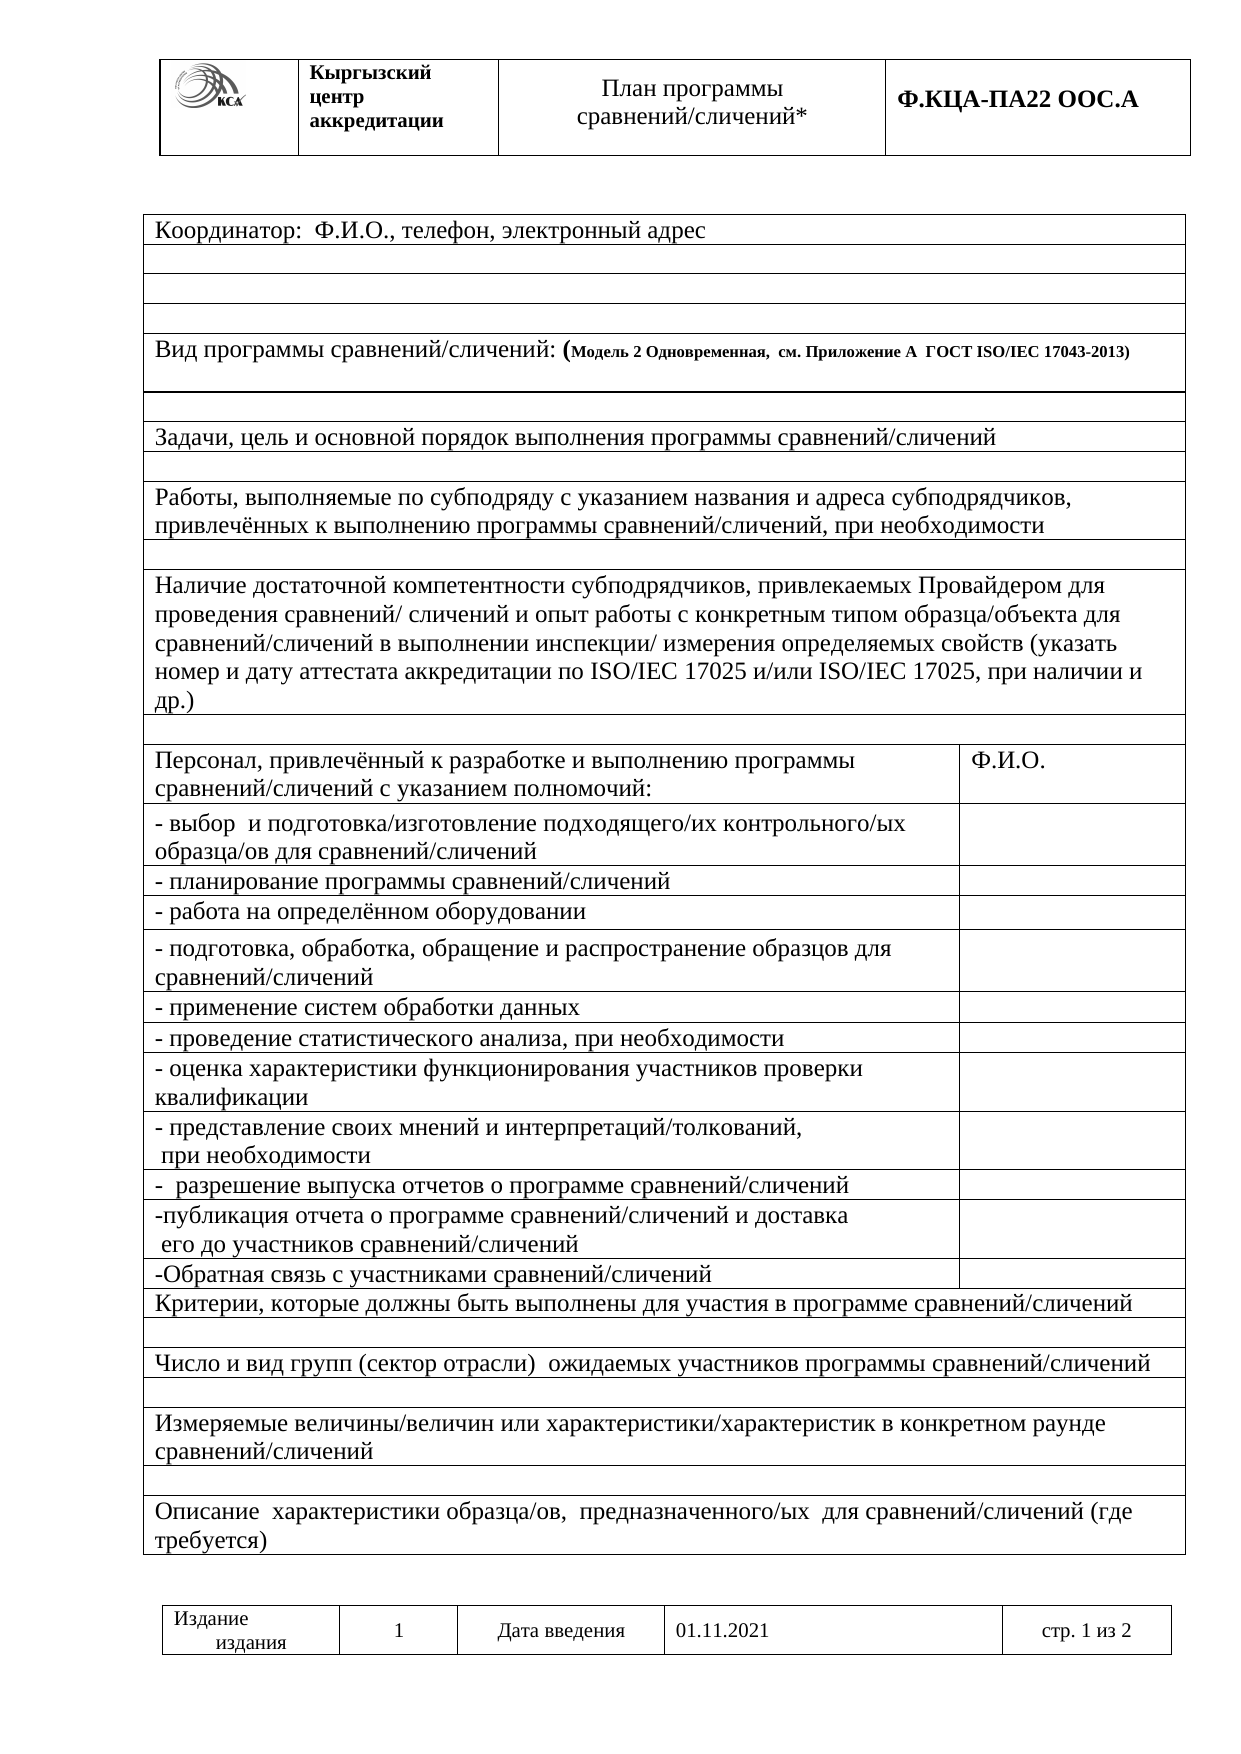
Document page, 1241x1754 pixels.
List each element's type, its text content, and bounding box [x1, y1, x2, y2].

table_cell [960, 804, 1185, 865]
table_cell Задачи, цель и основной порядок выполнения программы сравнений/сличений [144, 422, 1185, 451]
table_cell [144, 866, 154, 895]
table_cell Описание характеристики образца/ов, предназначенного/ых для сравнений/сличений (где требуется) [144, 1496, 1185, 1553]
table_cell [144, 245, 1185, 273]
table_cell [960, 930, 1185, 991]
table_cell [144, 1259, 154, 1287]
table_cell [144, 715, 1185, 744]
table_cell Ф.И.О. [960, 745, 1185, 803]
table_header Координатор: Ф.И.О., телефон, электронный адрес [144, 215, 1185, 243]
table_cell Работы, выполняемые по субподряду с указанием названия и адреса субподрядчиков, привлечённых к выполнению программы сравнений/сличений, при необходимости [144, 482, 1185, 539]
table_cell - применение систем обработки данных [144, 992, 959, 1022]
table_cell -публикация отчета о программе сравнений/сличений и доставка его до участников сравнений/сличений [144, 1200, 959, 1258]
table_cell [144, 304, 1185, 333]
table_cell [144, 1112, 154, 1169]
table_cell [144, 1466, 1185, 1495]
table_cell [960, 1112, 1185, 1169]
table_cell [144, 274, 1185, 303]
table_cell [144, 452, 1185, 481]
table_cell Измеряемые величины/величин или характеристики/характеристик в конкретном раунде сравнений/сличений [144, 1408, 1185, 1465]
table_cell - выбор и подготовка/изготовление подходящего/их контрольного/ых образца/ов для сравнений/сличений [144, 804, 959, 865]
table_cell [960, 1023, 1185, 1052]
table_cell [960, 866, 1185, 895]
table_cell [960, 992, 1185, 1022]
table_cell [960, 1200, 1185, 1258]
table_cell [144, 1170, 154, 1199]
table_cell [144, 540, 1185, 569]
table_cell [144, 1318, 1185, 1347]
table_cell [960, 1170, 1185, 1199]
table_cell [960, 896, 1185, 929]
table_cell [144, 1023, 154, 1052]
table_cell - работа на определённом оборудовании [144, 896, 959, 929]
table_cell Наличие достаточной компетентности субподрядчиков, привлекаемых Провайдером для проведения сравнений/ сличений и опыт работы с конкретным типом образца/объекта для сравнений/сличений в выполнении инспекции/ измерения определяемых свойств (указать номер и дату аттестата аккредитации по ISO/IEC 17025 и/или ISO/IEC 17025, при наличии и др.) [144, 570, 1185, 714]
table_cell Число и вид групп (сектор отрасли) ожидаемых участников программы сравнений/сличений [144, 1348, 1185, 1377]
table_cell - подготовка, обработка, обращение и распространение образцов для сравнений/сличений [144, 930, 959, 991]
table_cell [144, 393, 1185, 421]
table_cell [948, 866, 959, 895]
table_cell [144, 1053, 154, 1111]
table_cell Критерии, которые должны быть выполнены для участия в программе сравнений/сличений [144, 1289, 1185, 1317]
table_cell Персонал, привлечённый к разработке и выполнению программы сравнений/сличений с указанием полномочий: [144, 745, 959, 803]
picture [171, 60, 247, 108]
table_cell [144, 1378, 1185, 1407]
table_cell [960, 1259, 1185, 1287]
table_cell [960, 1053, 1185, 1111]
table_cell Вид программы сравнений/сличений: (Модель 2 Одновременная, см. Приложение А ГОСТ ISO/IEC 17043-2013) [144, 334, 1185, 391]
